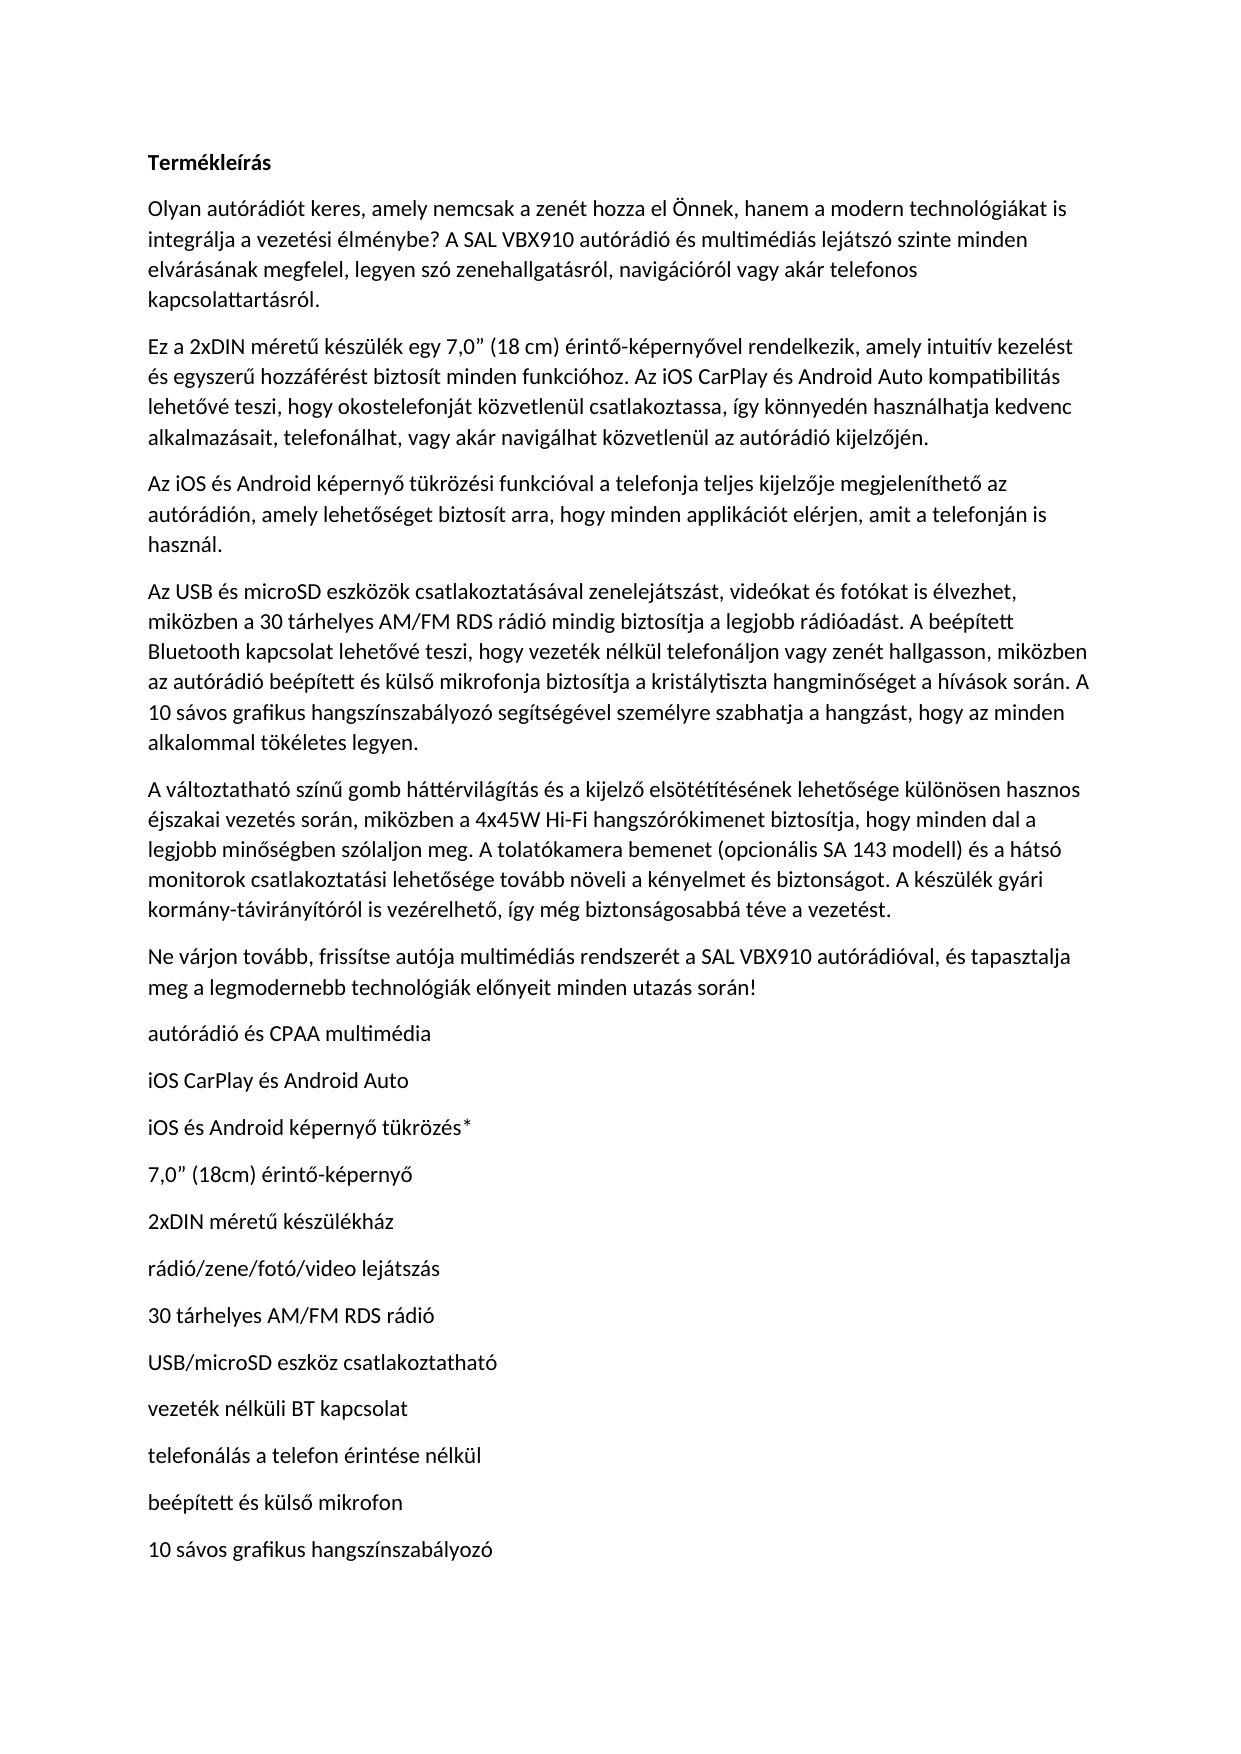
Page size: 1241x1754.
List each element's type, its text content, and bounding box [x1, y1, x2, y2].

text iOS CarPlay és Android Auto [148, 1066, 1093, 1094]
text vezeték nélküli BT kapcsolat [148, 1394, 1093, 1422]
text 30 tárhelyes AM/FM RDS rádió [148, 1301, 1093, 1329]
text autórádió és CPAA multimédia [148, 1019, 1093, 1047]
text Termékleírás [148, 148, 1093, 176]
text USB/microSD eszköz csatlakoztatható [148, 1348, 1093, 1376]
text A változtatható színű gomb háttérvilágítás és a kijelző elsötétítésének lehetősége különösen hasznos éjszakai vezetés során, miközben a 4x45W Hi-Fi hangszórókimenet biztosítja, hogy minden dal a legjobb minőségben szólaljon meg. A tolatókamera bemenet (opcionális SA 143 modell) és a hátsó monitorok csatlakoztatási lehetősége tovább növeli a kényelmet és biztonságot. A készülék gyári kormány-távirányítóról is vezérelhető, így még biztonságosabbá téve a vezetést. [148, 775, 1093, 923]
text rádió/zene/fotó/video lejátszás [148, 1254, 1093, 1282]
text 10 sávos grafikus hangszínszabályozó [148, 1535, 1093, 1563]
text Az iOS és Android képernyő tükrözési funkcióval a telefonja teljes kijelzője megjeleníthető az autórádión, amely lehetőséget biztosít arra, hogy minden applikációt elérjen, amit a telefonján is használ. [148, 469, 1093, 558]
text Olyan autórádiót keres, amely nemcsak a zenét hozza el Önnek, hanem a modern technológiákat is integrálja a vezetési élménybe? A SAL VBX910 autórádió és multimédiás lejátszó szinte minden elvárásának megfelel, legyen szó zenehallgatásról, navigációról vagy akár telefonos kapcsolattartásról. [148, 194, 1093, 313]
text Ez a 2xDIN méretű készülék egy 7,0” (18 cm) érintő-képernyővel rendelkezik, amely intuitív kezelést és egyszerű hozzáférést biztosít minden funkcióhoz. Az iOS CarPlay és Android Auto kompatibilitás lehetővé teszi, hogy okostelefonját közvetlenül csatlakoztassa, így könnyedén használhatja kedvenc alkalmazásait, telefonálhat, vagy akár navigálhat közvetlenül az autórádió kijelzőjén. [148, 332, 1093, 451]
text iOS és Android képernyő tükrözés* [148, 1113, 1093, 1141]
text Az USB és microSD eszközök csatlakoztatásával zenelejátszást, videókat és fotókat is élvezhet, miközben a 30 tárhelyes AM/FM RDS rádió mindig biztosítja a legjobb rádióadást. A beépített Bluetooth kapcsolat lehetővé teszi, hogy vezeték nélkül telefonáljon vagy zenét hallgasson, miközben az autórádió beépített és külső mikrofonja biztosítja a kristálytiszta hangminőséget a hívások során. A 10 sávos grafikus hangszínszabályozó segítségével személyre szabhatja a hangzást, hogy az minden alkalommal tökéletes legyen. [148, 577, 1093, 756]
text 2xDIN méretű készülékház [148, 1207, 1093, 1235]
text telefonálás a telefon érintése nélkül [148, 1441, 1093, 1469]
text 7,0” (18cm) érintő-képernyő [148, 1160, 1093, 1188]
text beépített és külső mikrofon [148, 1488, 1093, 1516]
text Ne várjon tovább, frissítse autója multimédiás rendszerét a SAL VBX910 autórádióval, és tapasztalja meg a legmodernebb technológiák előnyeit minden utazás során! [148, 942, 1093, 1001]
